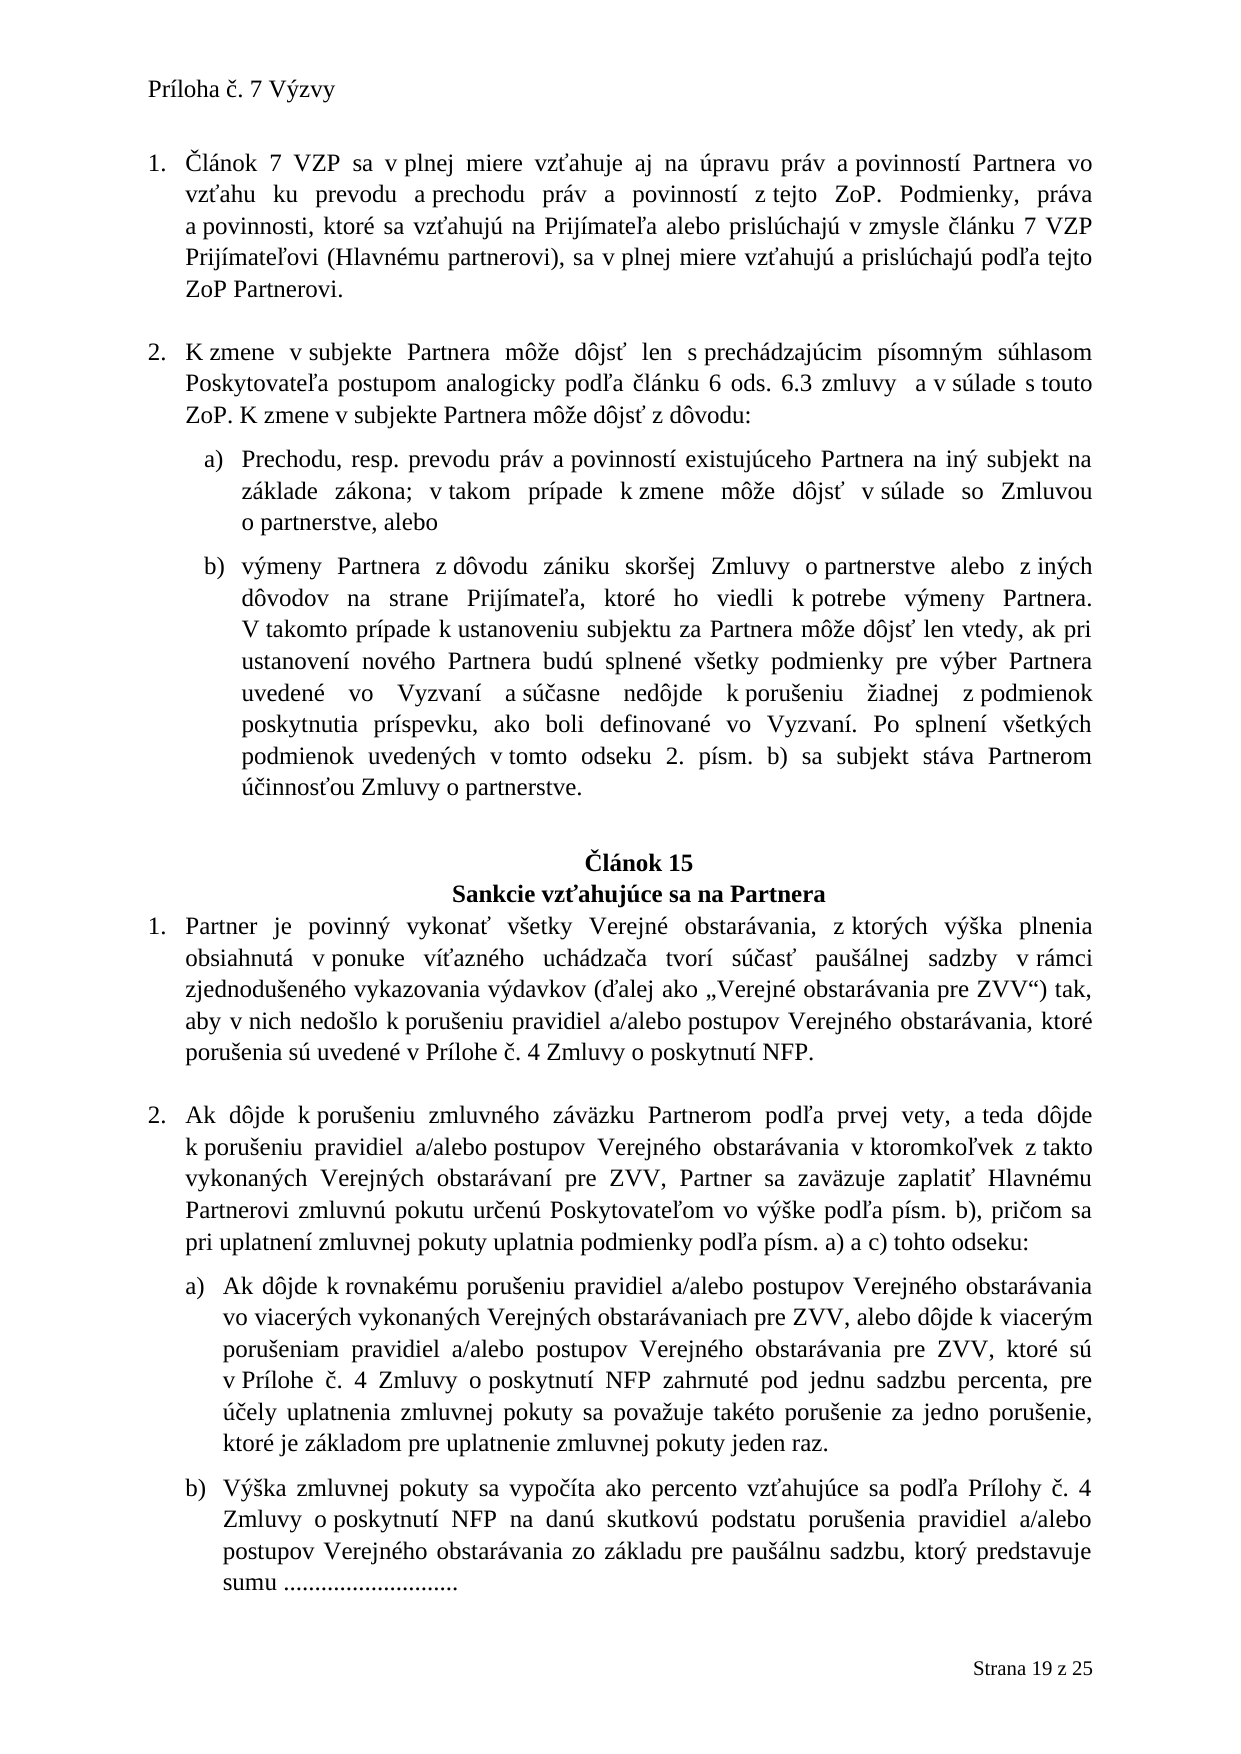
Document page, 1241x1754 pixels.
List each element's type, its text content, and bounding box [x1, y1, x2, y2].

list Výška zmluvnej pokuty sa vypočíta ako percento vzťahujúce sa podľa Prílohy č. 4 Zmluvy o poskytnutí NFP na danú skutkovú podstatu porušenia pravidiel a/alebo postupov Verejného obstarávania zo základu pre paušálnu sadzbu, ktorý predstavuje sumu ............................ [185, 1473, 1093, 1596]
list Článok 7 VZP sa v plnej miere vzťahuje aj na úpravu práv a povinností Partnera vo vzťahu ku prevodu a prechodu práv a povinností z tejto ZoP. Podmienky, práva a povinnosti, ktoré sa vzťahujú na Prijímateľa alebo prislúchajú v zmysle článku 7 VZP Prijímateľovi (Hlavnému partnerovi), sa v plnej miere vzťahujú a prislúchajú podľa tejto ZoP Partnerovi. [148, 148, 1093, 303]
list Ak dôjde k porušeniu zmluvného záväzku Partnerom podľa prvej vety, a teda dôjde k porušeniu pravidiel a/alebo postupov Verejného obstarávania v ktoromkoľvek z takto vykonaných Verejných obstarávaní pre ZVV, Partner sa zaväzuje zaplatiť Hlavnému Partnerovi zmluvnú pokutu určenú Poskytovateľom vo výške podľa písm. b), pričom sa pri uplatnení zmluvnej pokuty uplatnia podmienky podľa písm. a) a c) tohto odseku: [148, 1100, 1093, 1255]
list Článok 15 [185, 848, 1093, 877]
list Prechodu, resp. prevodu práv a povinností existujúceho Partnera na iný subjekt na základe zákona; v takom prípade k zmene môže dôjsť v súlade so Zmluvou o partnerstve, alebo [204, 444, 1093, 536]
list výmeny Partnera z dôvodu zániku skoršej Zmluvy o partnerstve alebo z iných dôvodov na strane Prijímateľa, ktoré ho viedli k potrebe výmeny Partnera. V takomto prípade k ustanoveniu subjektu za Partnera môže dôjsť len vtedy, ak pri ustanovení nového Partnera budú splnené všetky podmienky pre výber Partnera uvedené vo Vyzvaní a súčasne nedôjde k porušeniu žiadnej z podmienok poskytnutia príspevku, ako boli definované vo Vyzvaní. Po splnení všetkých podmienok uvedených v tomto odseku 2. písm. b) sa subjekt stáva Partnerom účinnosťou Zmluvy o partnerstve. [204, 551, 1093, 801]
list Ak dôjde k rovnakému porušeniu pravidiel a/alebo postupov Verejného obstarávania vo viacerých vykonaných Verejných obstarávaniach pre ZVV, alebo dôjde k viacerým porušeniam pravidiel a/alebo postupov Verejného obstarávania pre ZVV, ktoré sú v Prílohe č. 4 Zmluvy o poskytnutí NFP zahrnuté pod jednu sadzbu percenta, pre účely uplatnenia zmluvnej pokuty sa považuje takéto porušenie za jedno porušenie, ktoré je základom pre uplatnenie zmluvnej pokuty jeden raz. [185, 1271, 1093, 1457]
list Sankcie vzťahujúce sa na Partnera [185, 879, 1093, 908]
list Partner je povinný vykonať všetky Verejné obstarávania, z ktorých výška plnenia obsiahnutá v ponuke víťazného uchádzača tvorí súčasť paušálnej sadzby v rámci zjednodušeného vykazovania výdavkov (ďalej ako „Verejné obstarávania pre ZVV“) tak, aby v nich nedošlo k porušeniu pravidiel a/alebo postupov Verejného obstarávania, ktoré porušenia sú uvedené v Prílohe č. 4 Zmluvy o poskytnutí NFP. [148, 911, 1093, 1066]
list K zmene v subjekte Partnera môže dôjsť len s prechádzajúcim písomným súhlasom Poskytovateľa postupom analogicky podľa článku 6 ods. 6.3 zmluvy a v súlade s touto ZoP. K zmene v subjekte Partnera môže dôjsť z dôvodu: [148, 337, 1093, 429]
